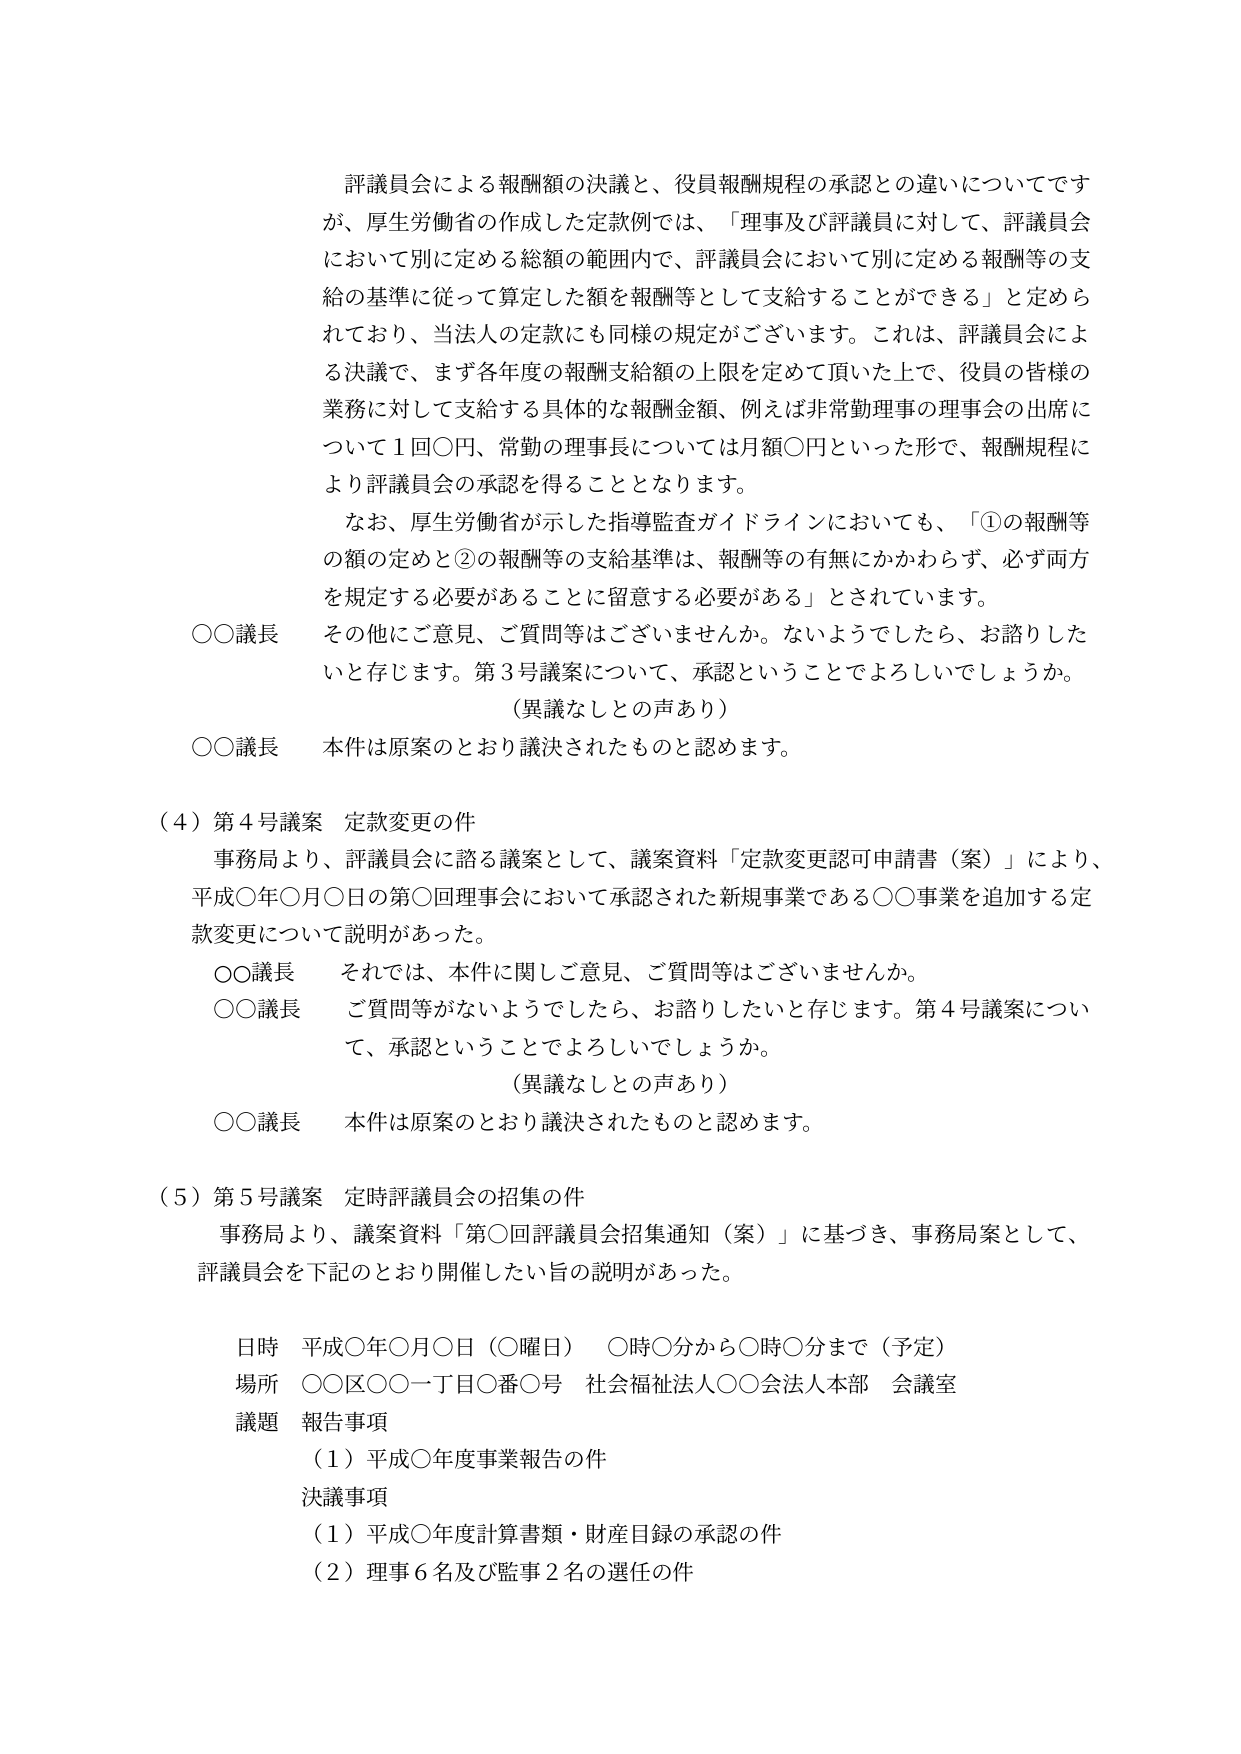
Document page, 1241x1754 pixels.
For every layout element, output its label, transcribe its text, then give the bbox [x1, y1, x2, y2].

text 場所 ○○区○○一丁目○番○号 社会福祉法人○○会法人本部 会議室 [148, 1364, 1092, 1402]
text （２）理事６名及び監事２名の選任の件 [148, 1552, 1092, 1589]
text 事務局より、議案資料「第○回評議員会招集通知（案）」に基づき、事務局案として、評議員会を下記のとおり開催したい旨の説明があった。 [197, 1214, 1092, 1289]
text 事務局より、評議員会に諮る議案として、議案資料「定款変更認可申請書（案）」により、平成○年○月○日の第○回理事会において承認された新規事業である○○事業を追加する定款変更について説明があった。 [148, 839, 1092, 952]
text （異議なしとの声あり） [148, 689, 1092, 727]
text ○○議長 ご質問等がないようでしたら、お諮りしたいと存じます。第４号議案について、承認ということでよろしいでしょうか。 [148, 989, 1092, 1064]
text 日時 平成○年○月○日（○曜日） ○時○分から○時○分まで（予定） [148, 1327, 1092, 1364]
text ○○議長 その他にご意見、ご質問等はございませんか。ないようでしたら、お諮りしたいと存じます。第３号議案について、承認ということでよろしいでしょうか。 [148, 614, 1092, 689]
text （１）平成○年度計算書類・財産目録の承認の件 [148, 1514, 1092, 1552]
text ○○議長 それでは、本件に関しご意見、ご質問等はございませんか。 [148, 952, 1092, 989]
text なお、厚生労働省が示した指導監査ガイドラインにおいても、「①の報酬等の額の定めと②の報酬等の支給基準は、報酬等の有無にかかわらず、必ず両方を規定する必要があることに留意する必要がある」とされています。 [323, 502, 1092, 614]
text 議題 報告事項 [148, 1402, 1092, 1439]
text （異議なしとの声あり） [148, 1064, 1092, 1102]
text 評議員会による報酬額の決議と、役員報酬規程の承認との違いについてですが、厚生労働省の作成した定款例では、「理事及び評議員に対して、評議員会において別に定める総額の範囲内で、評議員会において別に定める報酬等の支給の基準に従って算定した額を報酬等として支給することができる」と定められており、当法人の定款にも同様の規定がございます。これは、評議員会による決議で、まず各年度の報酬支給額の上限を定めて頂いた上で、役員の皆様の業務に対して支給する具体的な報酬金額、例えば非常勤理事の理事会の出席について１回○円、常勤の理事長については月額○円といった形で、報酬規程により評議員会の承認を得ることとなります。 [323, 164, 1092, 502]
text ○○議長 本件は原案のとおり議決されたものと認めます。 [148, 727, 1092, 764]
text 決議事項 [148, 1477, 1092, 1514]
text （４）第４号議案 定款変更の件 [148, 802, 1092, 839]
text （５）第５号議案 定時評議員会の招集の件 [148, 1177, 1092, 1214]
text （１）平成○年度事業報告の件 [148, 1439, 1092, 1477]
text ○○議長 本件は原案のとおり議決されたものと認めます。 [148, 1102, 1092, 1139]
